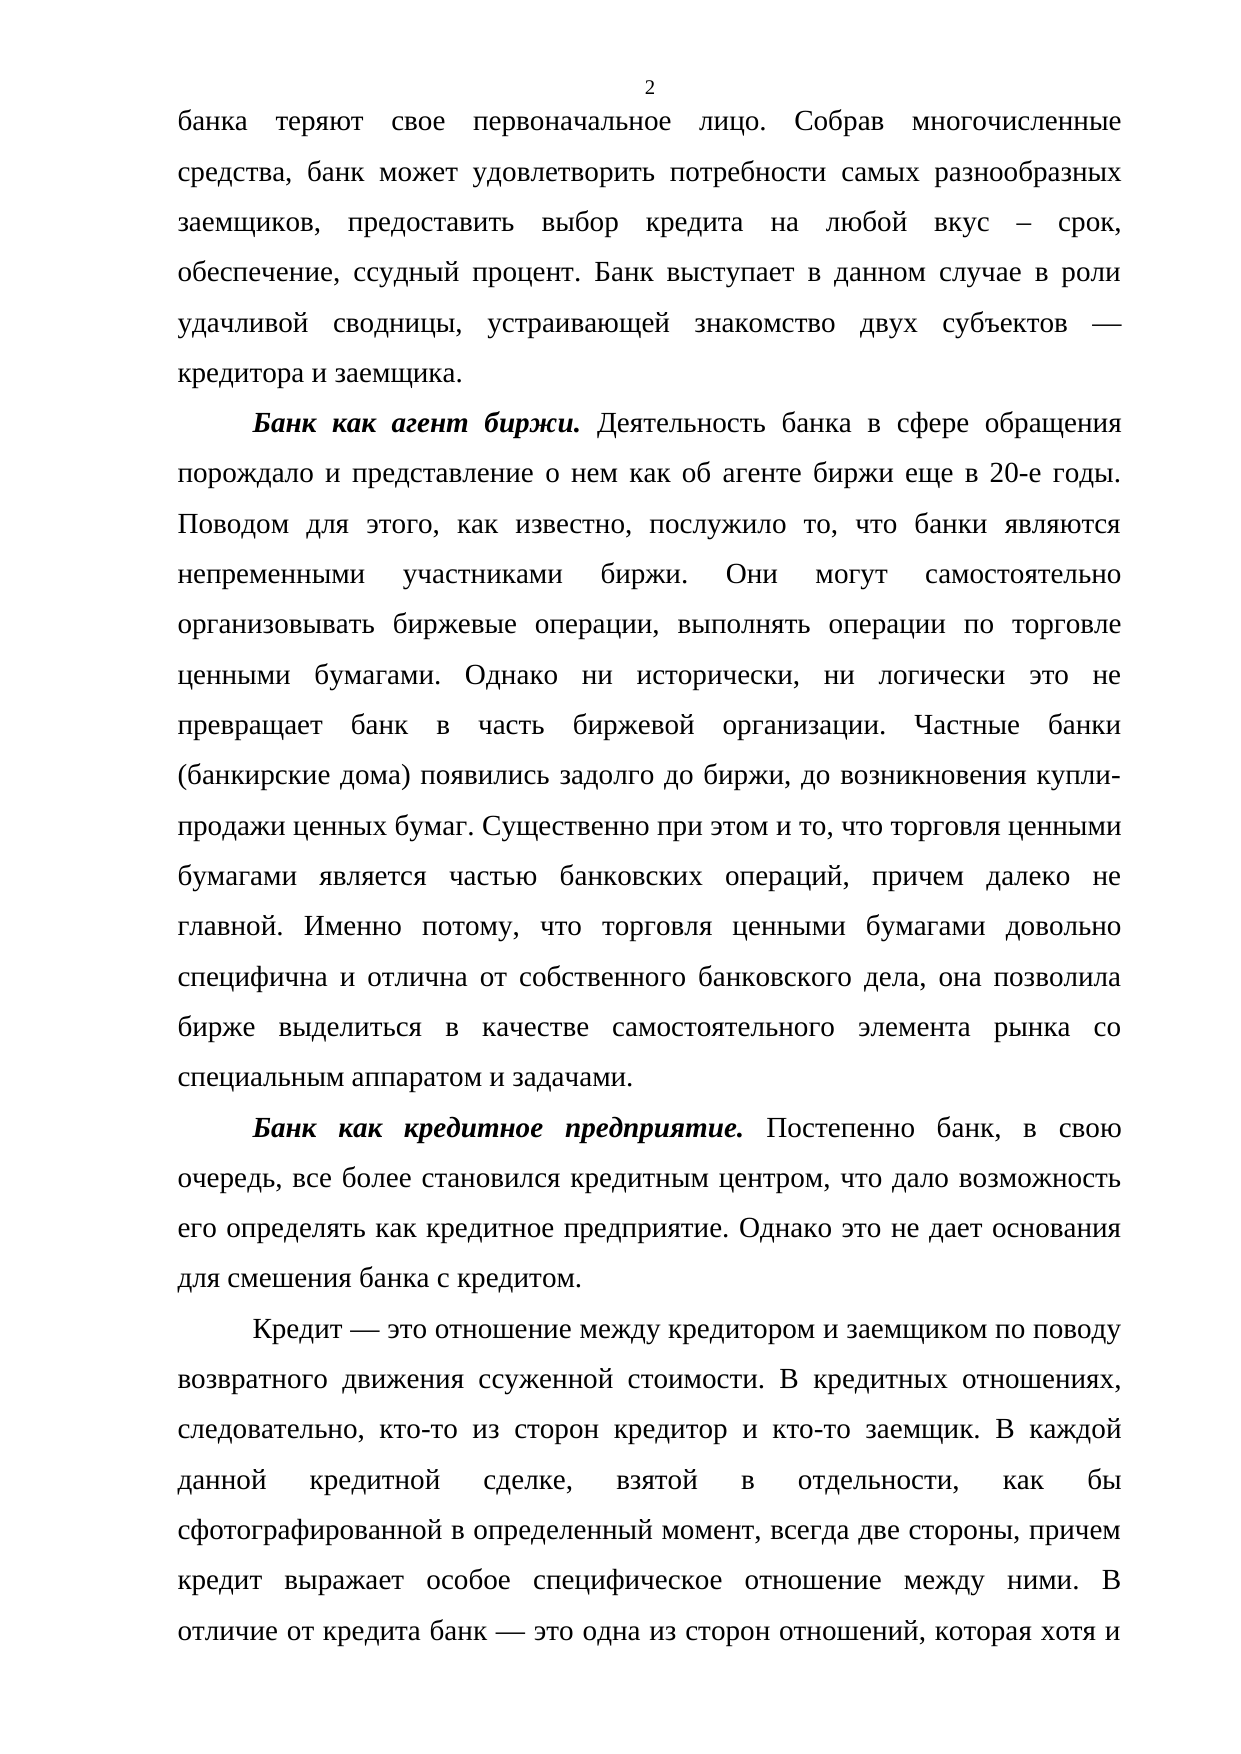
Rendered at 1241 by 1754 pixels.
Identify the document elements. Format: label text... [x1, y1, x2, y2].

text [177, 1311, 1122, 1646]
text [177, 103, 1122, 388]
text Банк как агент биржи. Деятельность банка в сфере обращения порождало и представление о нем как об агенте биржи еще в 20-е годы. Поводом для этого, как известно, послужило то, что банки являются непременными участниками биржи. Они могут самостоятельно организовывать биржевые операции, выполнять операции по торговле ценными бумагами. Однако ни исторически, ни логически это не превращает банк в часть биржевой организации. Частные банки (банкирские дома) появились задолго до биржи, до возникновения купли-продажи ценных бумаг. Существенно при этом и то, что торговля ценными бумагами является частью банковских операций, причем далеко не главной. Именно потому, что торговля ценными бумагами довольно специфична и отлична от собственного банковского дела, она позволила бирже выделиться в качестве самостоятельного элемента рынка со специальным аппаратом и задачами. [177, 405, 1122, 1093]
text Банк как кредитное предприятие. Постепенно банк, в свою очередь, все более становился кредитным центром, что дало возможность его определять как кредитное предприятие. Однако это не дает основания для смешения банка с кредитом. [177, 1110, 1122, 1294]
